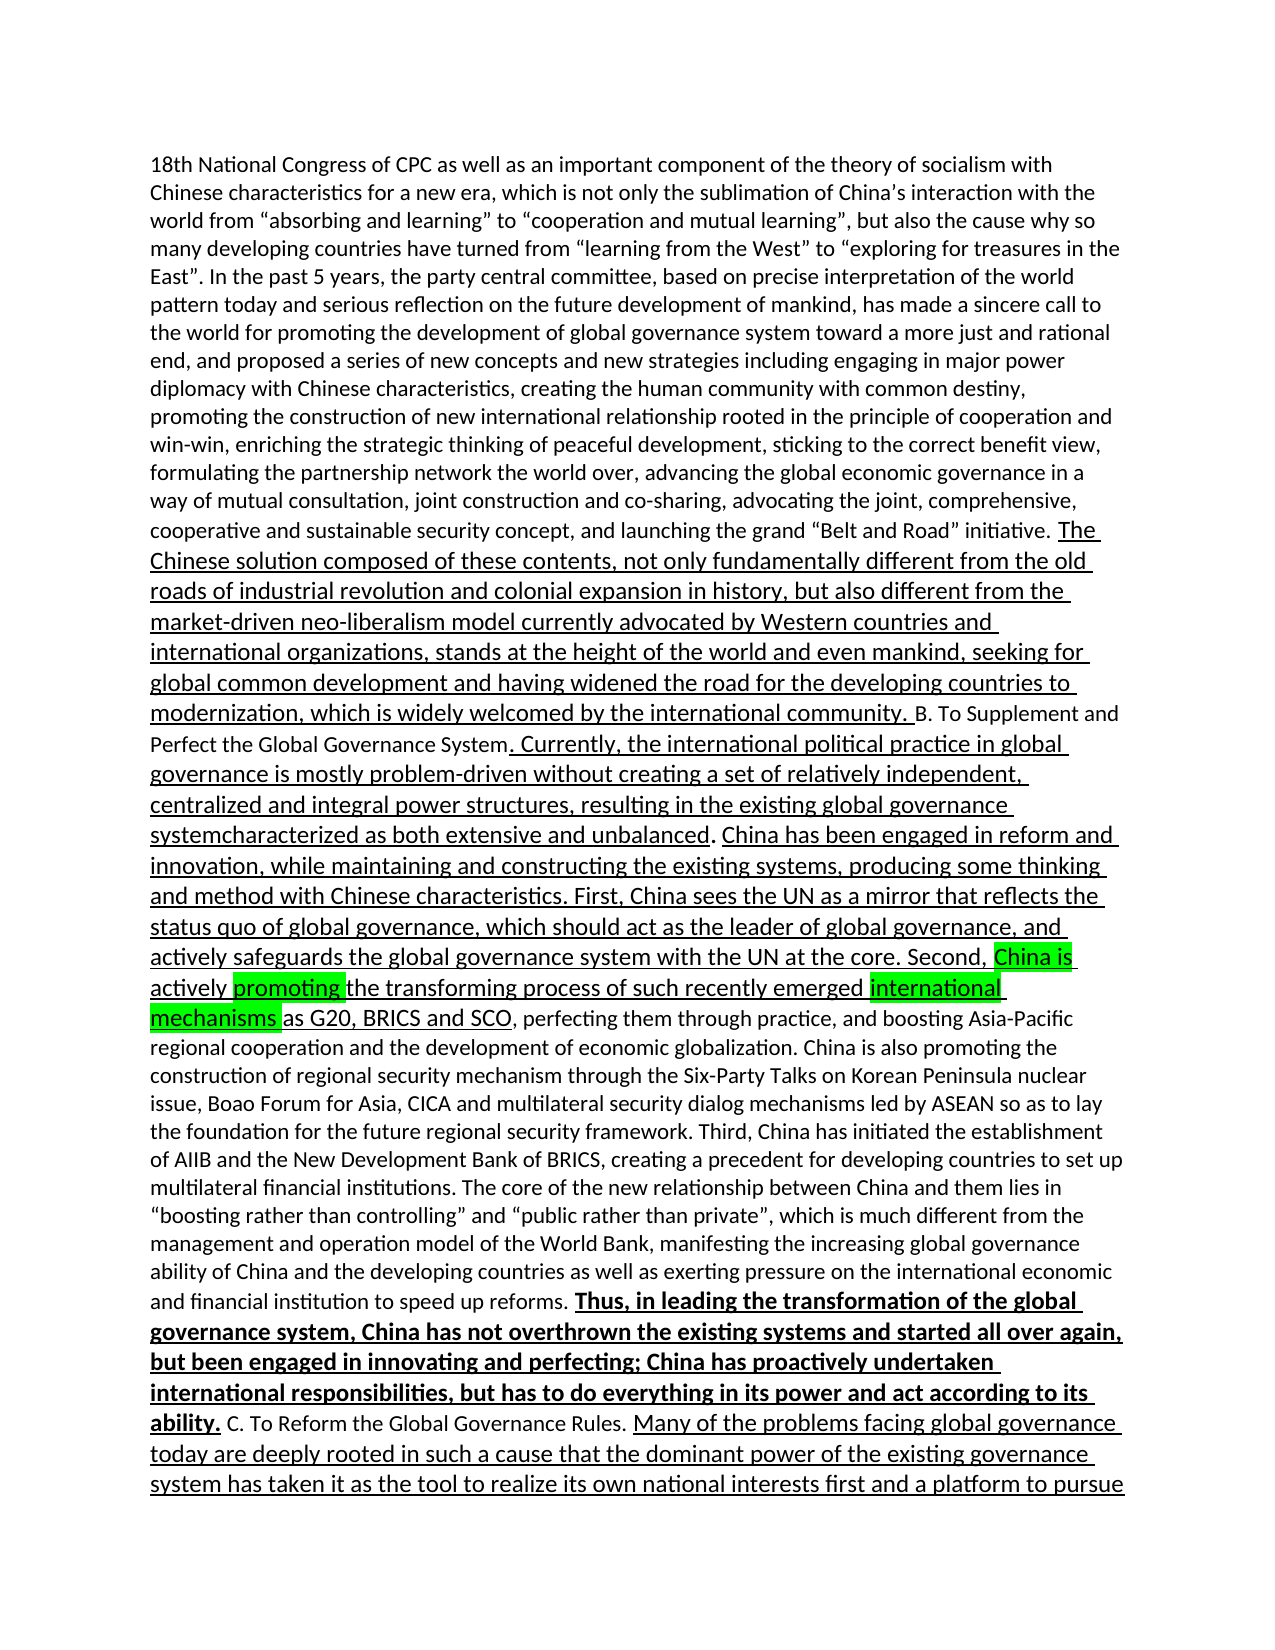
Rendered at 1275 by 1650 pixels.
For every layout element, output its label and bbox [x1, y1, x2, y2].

text [150, 150, 1125, 1494]
